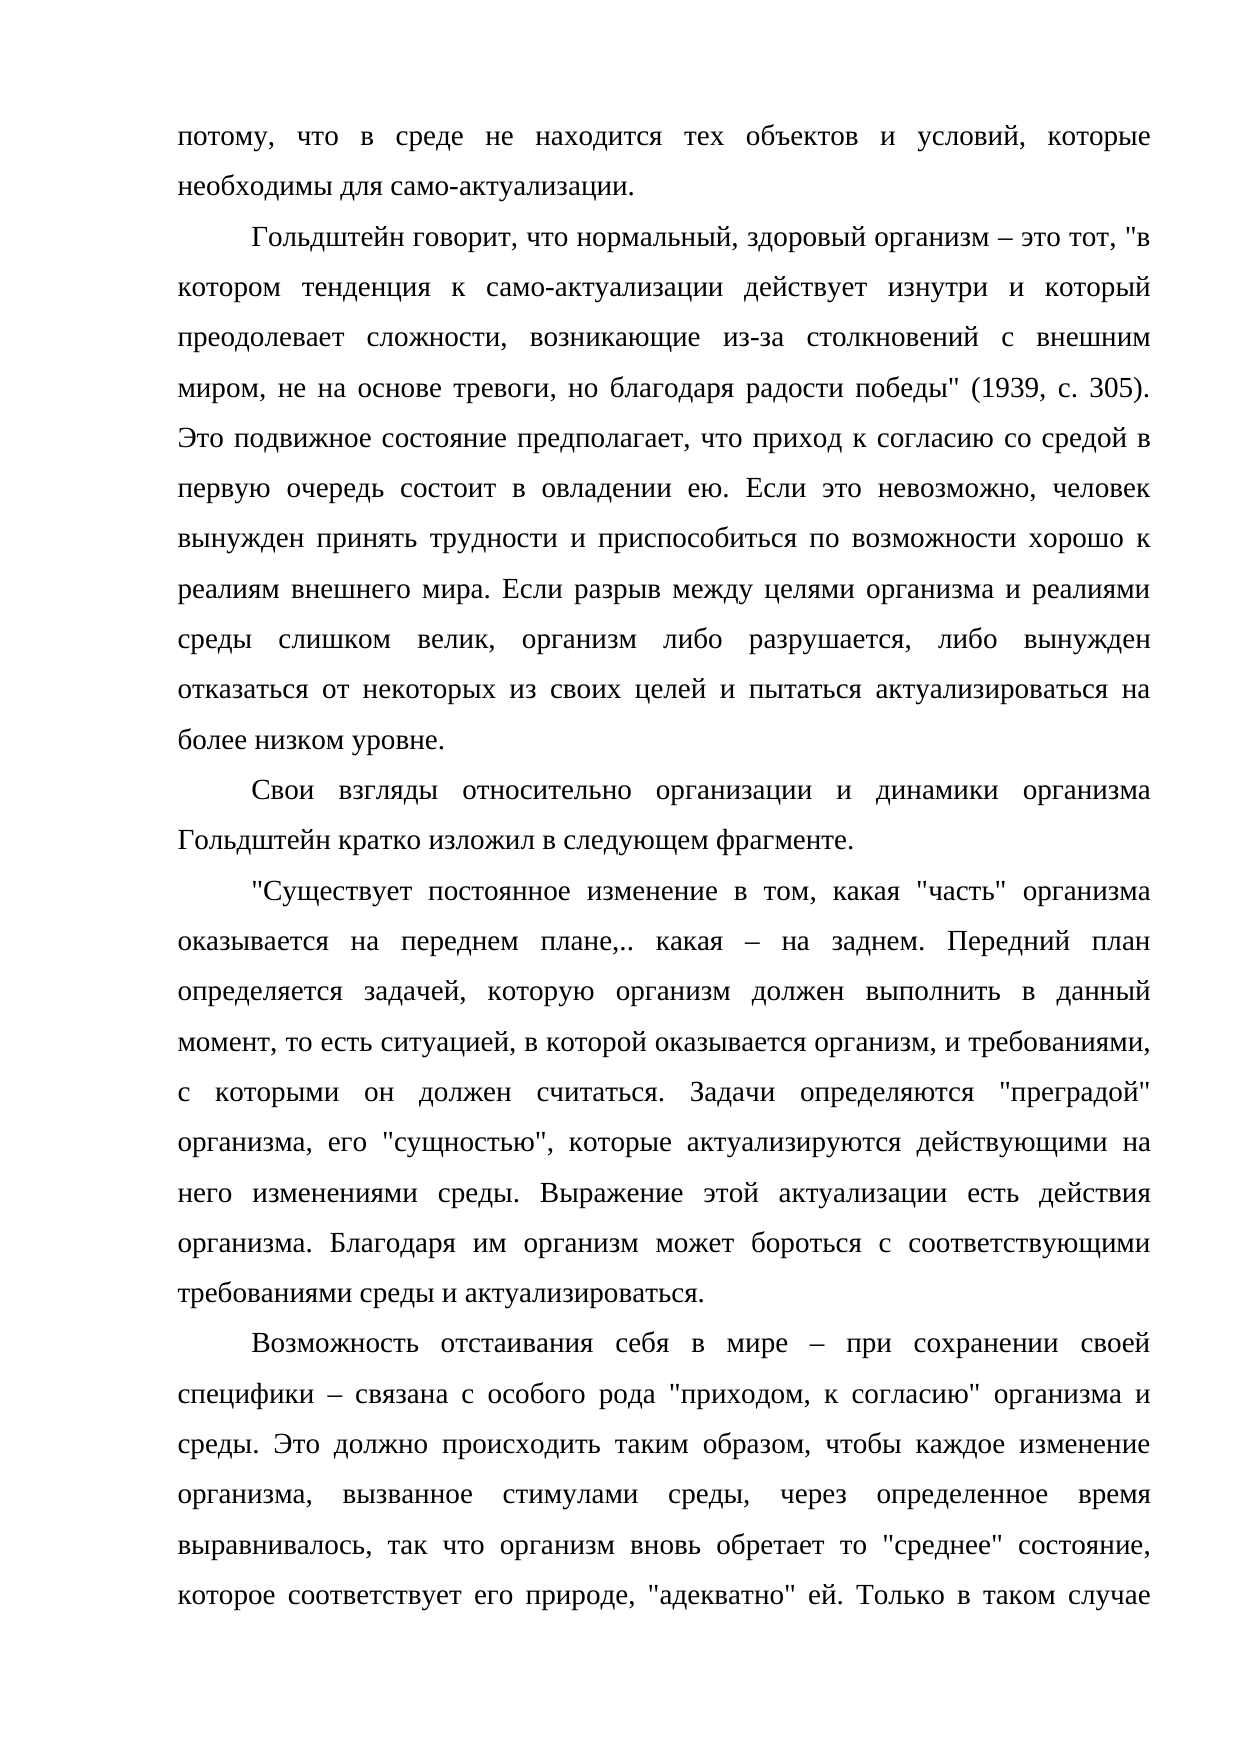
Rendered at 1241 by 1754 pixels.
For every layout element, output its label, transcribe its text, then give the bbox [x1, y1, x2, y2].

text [177, 118, 1152, 202]
text "Существует постоянное изменение в том, какая "часть" организма оказывается на переднем плане,.. какая – на заднем. Передний план определяется задачей, которую организм должен выполнить в данный момент, то есть ситуацией, в которой оказывается организм, и требованиями, с которыми он должен считаться. Задачи определяются "преградой" организма, его "сущностью", которые актуализируются действующими на него изменениями среды. Выражение этой актуализации есть действия организма. Благодаря им организм может бороться с соответствующими требованиями среды и актуализироваться. [177, 873, 1152, 1309]
text Гольдштейн говорит, что нормальный, здоровый организм – это тот, "в котором тенденция к само-актуализации действует изнутри и который преодолевает сложности, возникающие из-за столкновений с внешним миром, не на основе тревоги, но благодаря радости победы" (1939, с. 305). Это подвижное состояние предполагает, что приход к согласию со средой в первую очередь состоит в овладении ею. Если это невозможно, человек вынужден принять трудности и приспособиться по возможности хорошо к реалиям внешнего мира. Если разрыв между целями организма и реалиями среды слишком велик, организм либо разрушается, либо вынужден отказаться от некоторых из своих целей и пытаться актуализироваться на более низком уровне. [177, 219, 1152, 755]
text Свои взгляды относительно организации и динамики организма Гольдштейн кратко изложил в следующем фрагменте. [177, 772, 1152, 856]
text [177, 1326, 1152, 1611]
